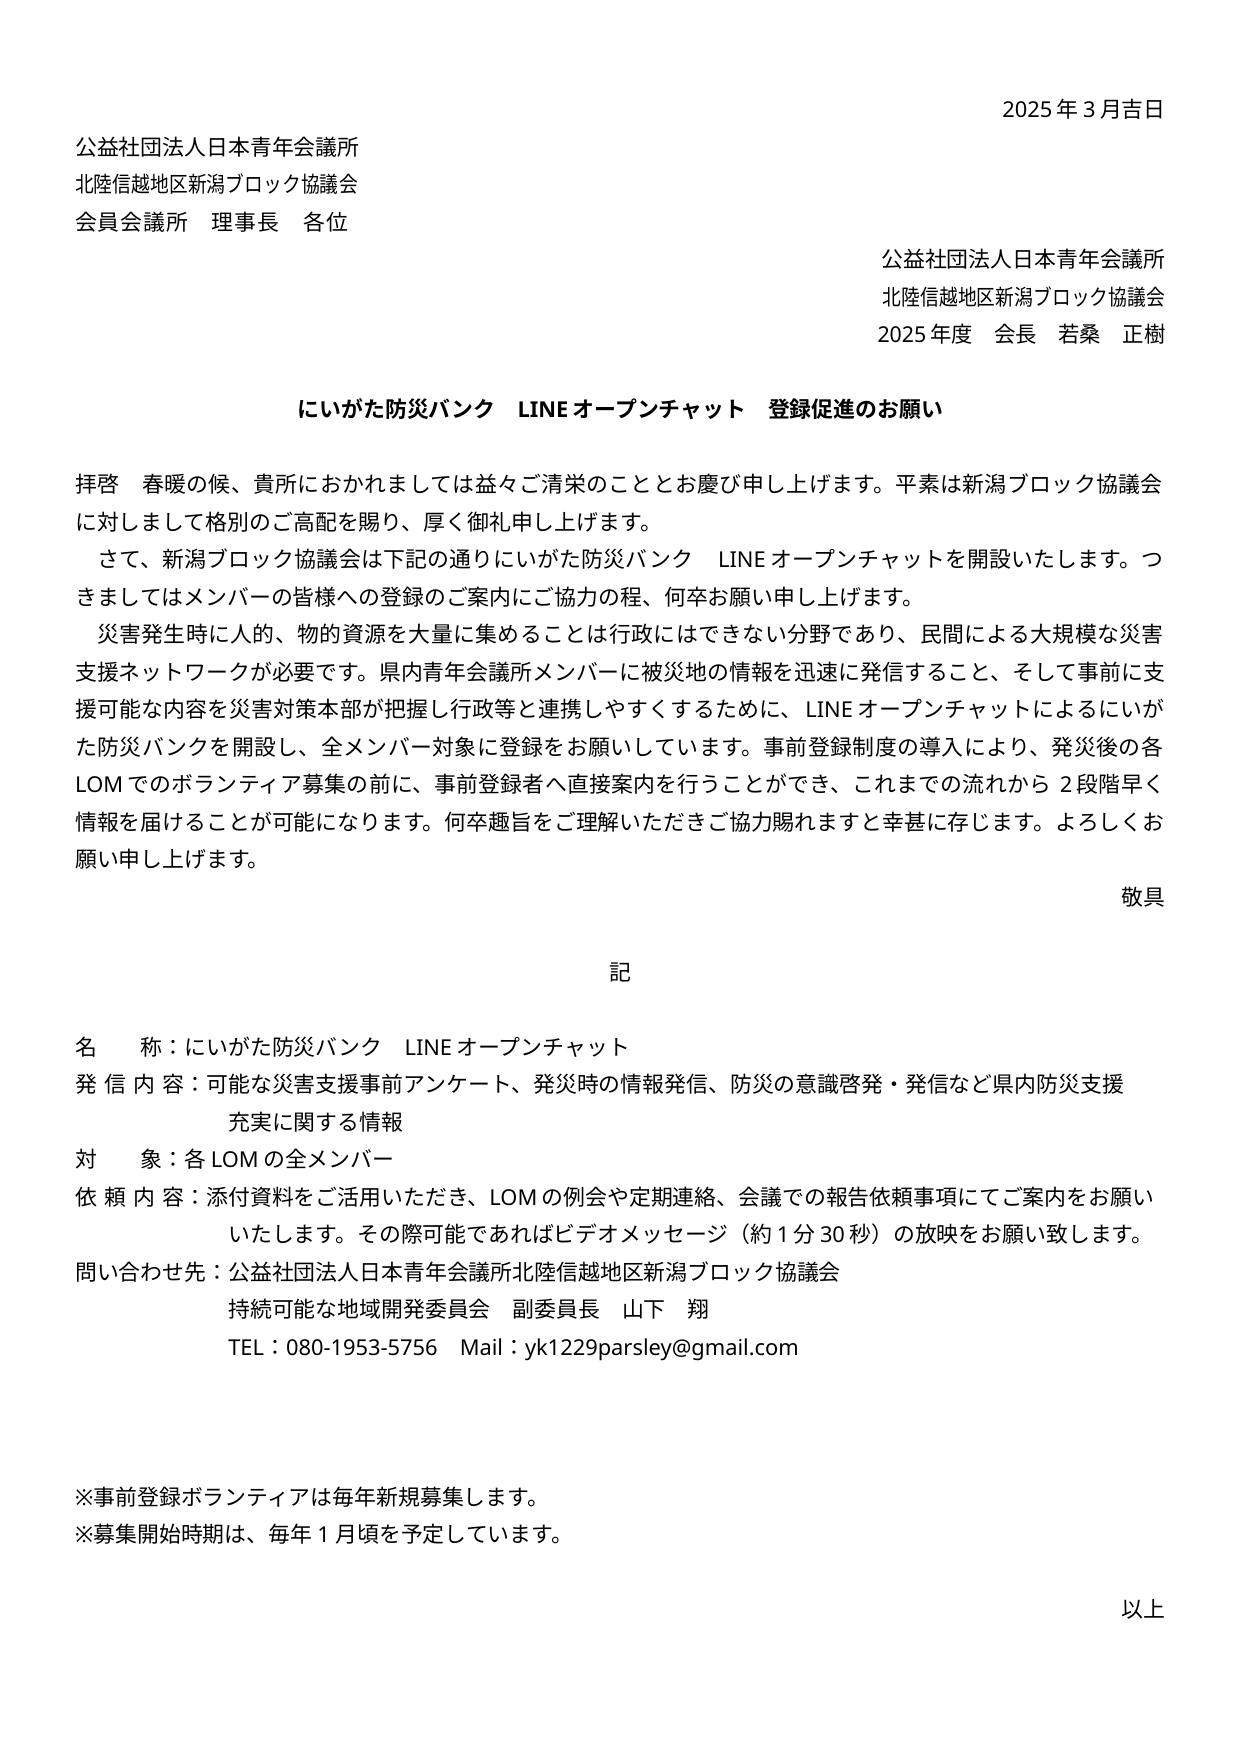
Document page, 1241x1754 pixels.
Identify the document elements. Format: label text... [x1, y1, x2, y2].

text 充実に関する情報 [184, 1102, 1165, 1139]
text 発信内容：可能な災害支援事前アンケート、発災時の情報発信、防災の意識啓発・発信など県内防災支援 [75, 1064, 1165, 1102]
subtitle 記 [75, 952, 1165, 989]
text 敬具 [75, 877, 1165, 914]
text ※募集開始時期は、毎年 1 月頃を予定しています。 [75, 1514, 1165, 1552]
text 依頼内容：添付資料をご活用いただき、LOMの例会や定期連絡、会議での報告依頼事項にてご案内をお願い [75, 1177, 1165, 1214]
text TEL：080-1953-5756 Mail：yk1229parsley@gmail.com [228, 1327, 1165, 1364]
text さて、新潟ブロック協議会は下記の通りにいがた防災バンク LINEオープンチャットを開設いたします。つきましてはメンバーの皆様への登録のご案内にご協力の程、何卒お願い申し上げます。 [75, 539, 1165, 614]
text ※事前登録ボランティアは毎年新規募集します。 [75, 1477, 1165, 1514]
text 会員会議所 理事長 各位 [75, 202, 1165, 239]
text 以上 [75, 1589, 1165, 1627]
text 拝啓 春暖の候、貴所におかれましては益々ご清栄のこととお慶び申し上げます。平素は新潟ブロック協議会に対しまして格別のご高配を賜り、厚く御礼申し上げます。 [75, 464, 1165, 539]
text 公益社団法人日本青年会議所 [75, 127, 1165, 164]
text 問い合わせ先：公益社団法人日本青年会議所北陸信越地区新潟ブロック協議会 [75, 1252, 1165, 1289]
text 名称：にいがた防災バンク LINEオープンチャット [75, 1027, 1165, 1064]
text 持続可能な地域開発委員会 副委員長 山下 翔 [228, 1289, 1165, 1327]
text 2025年度 会長 若桑 正樹 [75, 314, 1165, 352]
text 2025年3月吉日 [75, 89, 1165, 127]
text いたします。その際可能であればビデオメッセージ（約1分30秒）の放映をお願い致します。 [162, 1214, 1165, 1252]
text 北陸信越地区新潟ブロック協議会 [75, 277, 1165, 314]
text 北陸信越地区新潟ブロック協議会 [75, 164, 1165, 202]
text 公益社団法人日本青年会議所 [75, 239, 1165, 277]
text にいがた防災バンク LINEオープンチャット 登録促進のお願い [75, 389, 1165, 427]
text 対象：各LOMの全メンバー [75, 1139, 1165, 1177]
text 災害発生時に人的、物的資源を大量に集めることは行政にはできない分野であり、民間による大規模な災害支援ネットワークが必要です。県内青年会議所メンバーに被災地の情報を迅速に発信すること、そして事前に支援可能な内容を災害対策本部が把握し行政等と連携しやすくするために、LINEオープンチャットによるにいがた防災バンクを開設し、全メンバー対象に登録をお願いしています。事前登録制度の導入により、発災後の各LOMでのボランティア募集の前に、事前登録者へ直接案内を行うことができ、これまでの流れから2段階早く情報を届けることが可能になります。何卒趣旨をご理解いただきご協力賜れますと幸甚に存じます。よろしくお願い申し上げます。 [75, 614, 1165, 877]
